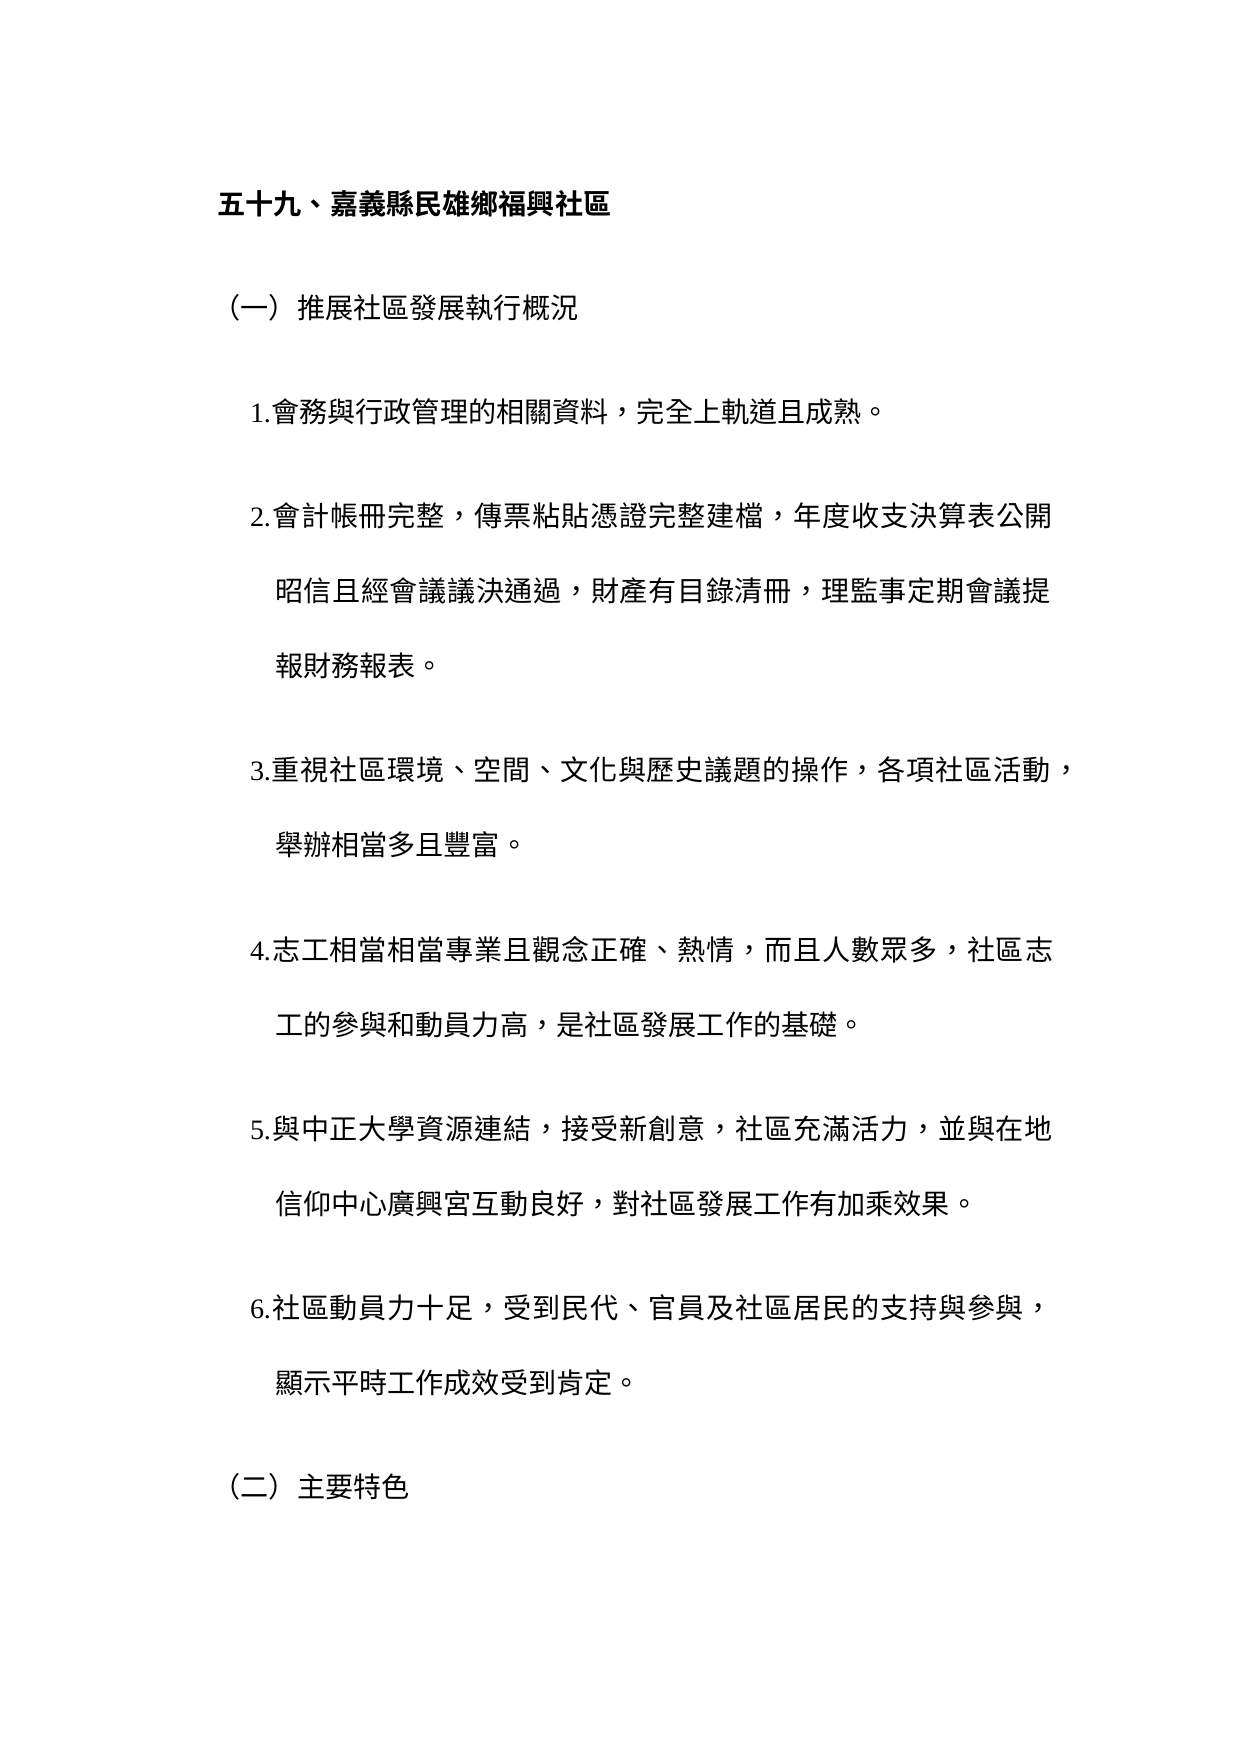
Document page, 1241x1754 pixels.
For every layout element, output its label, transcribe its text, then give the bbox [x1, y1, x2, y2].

text 5.與中正大學資源連結，接受新創意，社區充滿活力，並與在地信仰中心廣興宮互動良好，對社區發展工作有加乘效果。 [250, 1089, 1053, 1239]
text （一）推展社區發展執行概況 [187, 269, 1053, 344]
text 1.會務與行政管理的相關資料，完全上軌道且成熟。 [250, 373, 1053, 448]
text 五十九、嘉義縣民雄鄉福興社區 [217, 164, 1053, 239]
text 2.會計帳冊完整，傳票粘貼憑證完整建檔，年度收支決算表公開昭信且經會議議決通過，財產有目錄清冊，理監事定期會議提報財務報表。 [250, 477, 1053, 702]
text 3.重視社區環境、空間、文化與歷史議題的操作，各項社區活動，舉辦相當多且豐富。 [250, 731, 1053, 881]
text 4.志工相當相當專業且觀念正確、熱情，而且人數眾多，社區志工的參與和動員力高，是社區發展工作的基礎。 [250, 910, 1053, 1060]
text 6.社區動員力十足，受到民代、官員及社區居民的支持與參與，顯示平時工作成效受到肯定。 [250, 1269, 1053, 1419]
text （二）主要特色 [187, 1448, 1053, 1523]
